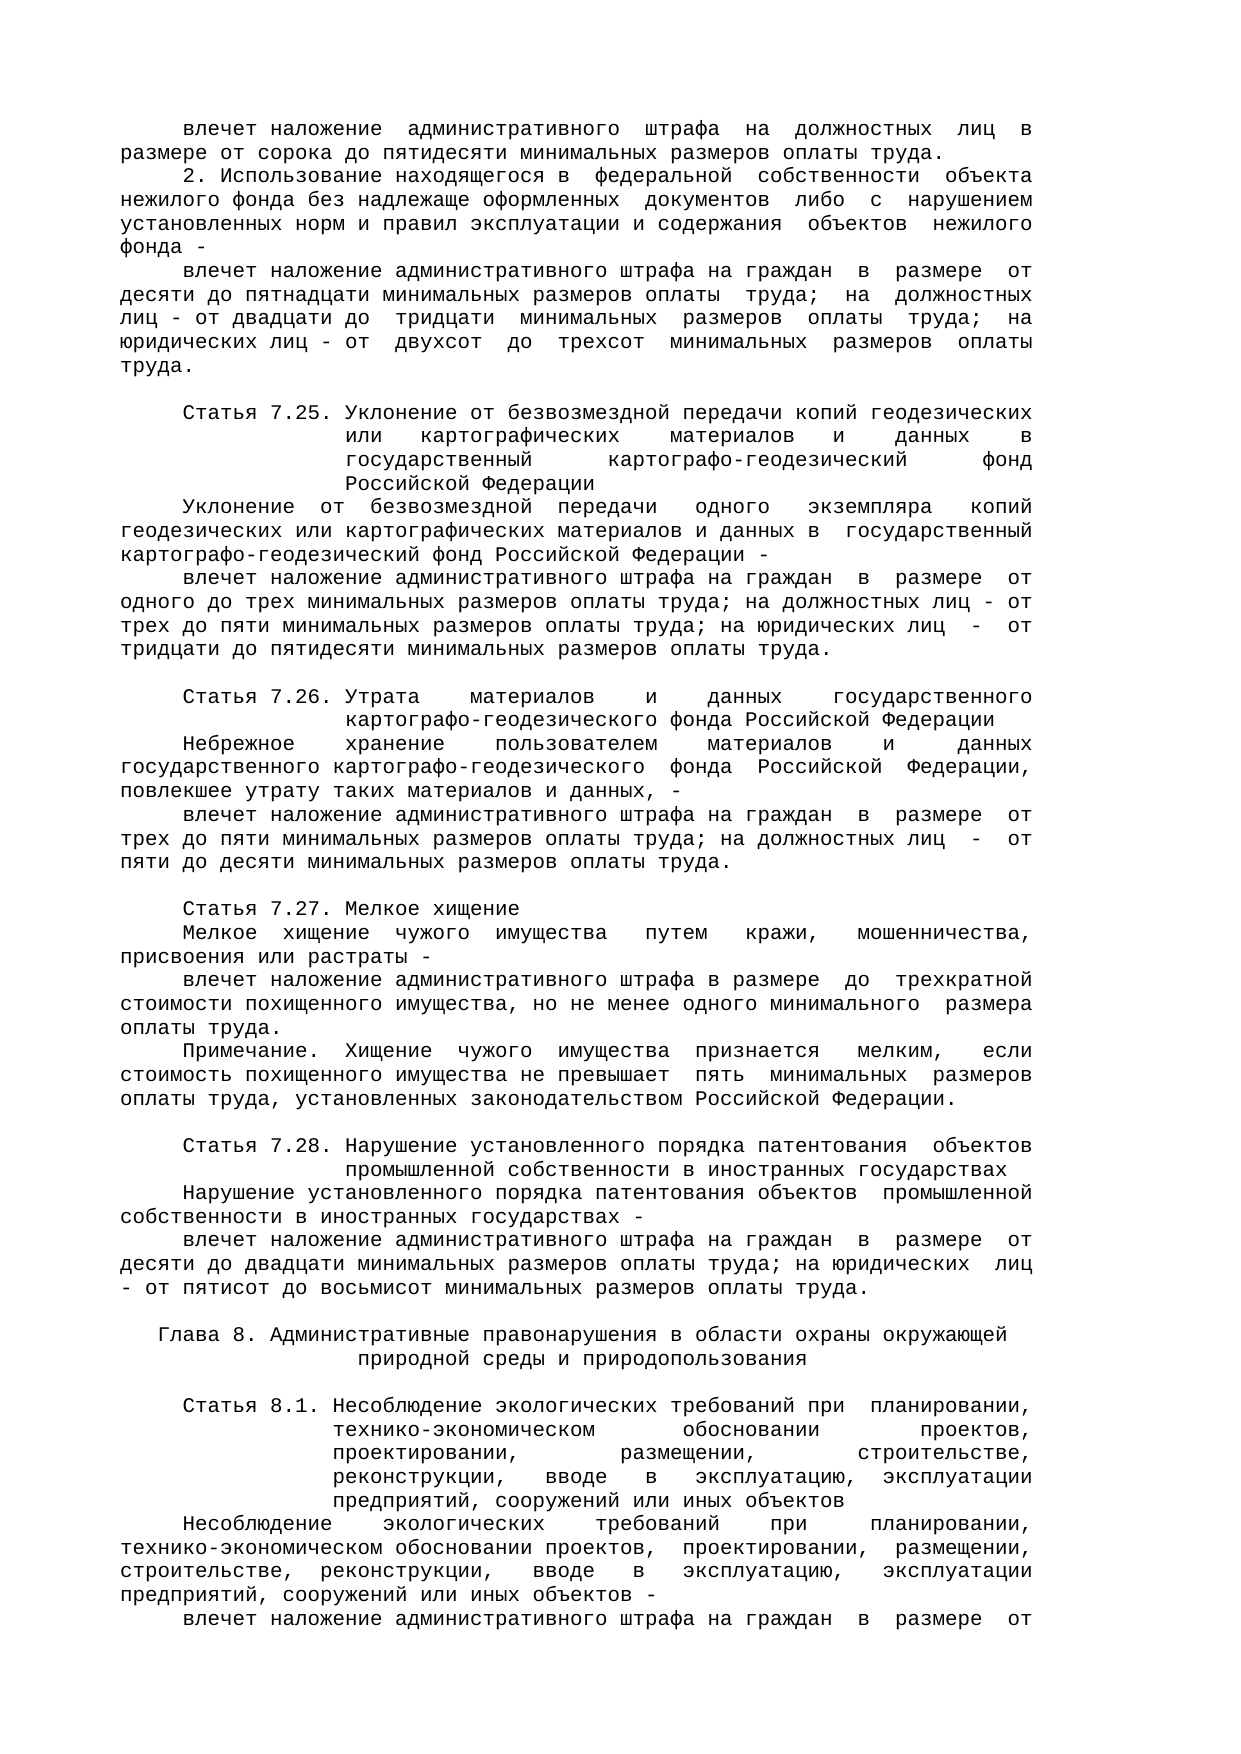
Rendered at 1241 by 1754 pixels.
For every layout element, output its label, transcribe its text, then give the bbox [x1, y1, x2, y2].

text Мелкое хищение чужого имущества путем кражи, мошенничества, [120, 922, 1120, 946]
text или картографических материалов и данных в [120, 426, 1120, 449]
text картографо-геодезического фонда Российской Федерации [120, 709, 1120, 733]
text Нарушение установленного порядка патентования объектов промышленной [120, 1182, 1120, 1206]
text реконструкции, вводе в эксплуатацию, эксплуатации [120, 1466, 1120, 1489]
text Статья 7.25. Уклонение от безвозмездной передачи копий геодезических [120, 402, 1120, 426]
text технико-экономическом обосновании проектов, проектировании, размещении, [120, 1537, 1120, 1561]
text Статья 7.26. Утрата материалов и данных государственного [120, 686, 1120, 709]
text Российской Федерации [120, 473, 1120, 496]
text влечет наложение административного штрафа на должностных лиц в [120, 118, 1120, 142]
text Уклонение от безвозмездной передачи одного экземпляра копий [120, 496, 1120, 520]
text размере от сорока до пятидесяти минимальных размеров оплаты труда. [120, 142, 1120, 165]
text Небрежное хранение пользователем материалов и данных [120, 733, 1120, 757]
text влечет наложение административного штрафа на граждан в размере от [120, 1229, 1120, 1253]
text Статья 7.28. Нарушение установленного порядка патентования объектов [120, 1135, 1120, 1158]
text фонда - [120, 236, 1120, 260]
text влечет наложение административного штрафа на граждан в размере от [120, 804, 1120, 827]
text нежилого фонда без надлежаще оформленных документов либо с нарушением [120, 189, 1120, 213]
text Статья 8.1. Несоблюдение экологических требований при планировании, [120, 1395, 1120, 1419]
text картографо-геодезический фонд Российской Федерации - [120, 544, 1120, 567]
text влечет наложение административного штрафа в размере до трехкратной [120, 969, 1120, 993]
text 2. Использование находящегося в федеральной собственности объекта [120, 165, 1120, 189]
text стоимости похищенного имущества, но не менее одного минимального размера [120, 993, 1120, 1017]
text государственный картографо-геодезический фонд [120, 449, 1120, 473]
text трех до пяти минимальных размеров оплаты труда; на должностных лиц - от [120, 827, 1120, 851]
text Глава 8. Административные правонарушения в области охраны окружающей [120, 1324, 1120, 1348]
text строительстве, реконструкции, вводе в эксплуатацию, эксплуатации [120, 1561, 1120, 1584]
text промышленной собственности в иностранных государствах [120, 1158, 1120, 1182]
text предприятий, сооружений или иных объектов [120, 1489, 1120, 1513]
text Статья 7.27. Мелкое хищение [120, 898, 1120, 922]
text труда. [120, 354, 1120, 378]
text природной среды и природопользования [120, 1348, 1120, 1371]
text десяти до двадцати минимальных размеров оплаты труда; на юридических лиц [120, 1253, 1120, 1277]
text Несоблюдение экологических требований при планировании, [120, 1513, 1120, 1537]
text юридических лиц - от двухсот до трехсот минимальных размеров оплаты [120, 331, 1120, 354]
text собственности в иностранных государствах - [120, 1206, 1120, 1229]
text влечет наложение административного штрафа на граждан в размере от [120, 260, 1120, 284]
text оплаты труда, установленных законодательством Российской Федерации. [120, 1088, 1120, 1111]
text технико-экономическом обосновании проектов, [120, 1419, 1120, 1442]
text тридцати до пятидесяти минимальных размеров оплаты труда. [120, 638, 1120, 662]
text проектировании, размещении, строительстве, [120, 1442, 1120, 1466]
text присвоения или растраты - [120, 946, 1120, 969]
text стоимость похищенного имущества не превышает пять минимальных размеров [120, 1064, 1120, 1088]
text лиц - от двадцати до тридцати минимальных размеров оплаты труда; на [120, 307, 1120, 331]
text Примечание. Хищение чужого имущества признается мелким, если [120, 1040, 1120, 1064]
text одного до трех минимальных размеров оплаты труда; на должностных лиц - от [120, 591, 1120, 615]
text - от пятисот до восьмисот минимальных размеров оплаты труда. [120, 1277, 1120, 1300]
text оплаты труда. [120, 1017, 1120, 1040]
text установленных норм и правил эксплуатации и содержания объектов нежилого [120, 213, 1120, 236]
text геодезических или картографических материалов и данных в государственный [120, 520, 1120, 544]
text десяти до пятнадцати минимальных размеров оплаты труда; на должностных [120, 284, 1120, 307]
text государственного картографо-геодезического фонда Российской Федерации, [120, 757, 1120, 780]
text пяти до десяти минимальных размеров оплаты труда. [120, 851, 1120, 875]
text влечет наложение административного штрафа на граждан в размере от [120, 1608, 1120, 1631]
text повлекшее утрату таких материалов и данных, - [120, 780, 1120, 804]
text трех до пяти минимальных размеров оплаты труда; на юридических лиц - от [120, 615, 1120, 638]
text предприятий, сооружений или иных объектов - [120, 1584, 1120, 1608]
text влечет наложение административного штрафа на граждан в размере от [120, 567, 1120, 591]
